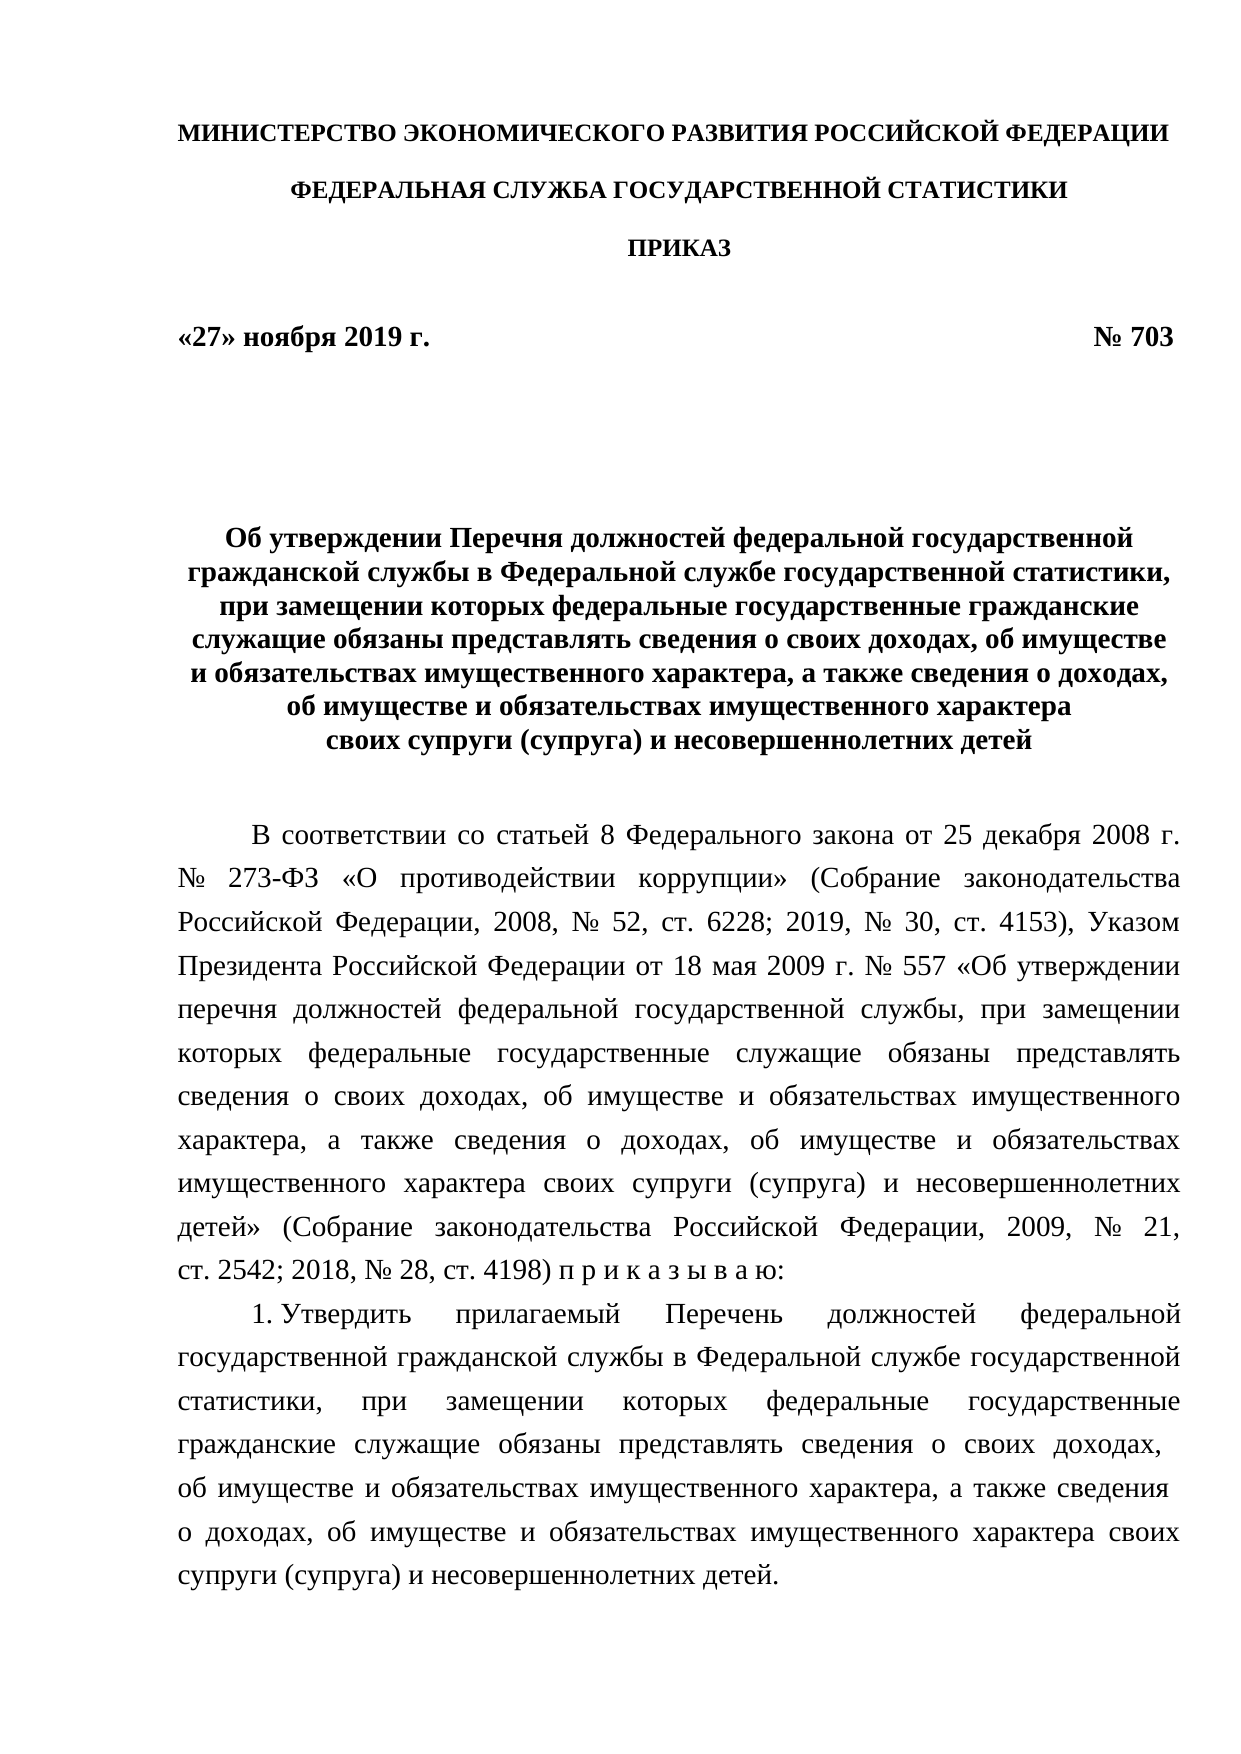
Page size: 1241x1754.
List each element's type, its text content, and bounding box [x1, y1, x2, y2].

title об имуществе и обязательствах имущественного характера [177, 688, 1181, 722]
title ПРИКАЗ [177, 233, 1181, 262]
title ФЕДЕРАЛЬНАЯ СЛУЖБА ГОСУДАРСТВЕННОЙ СТАТИСТИКИ [177, 176, 1181, 204]
title «27» ноября 2019 г. № 703 [177, 319, 1181, 353]
title своих супруги (супруга) и несовершеннолетних детей [177, 722, 1181, 755]
title гражданской службы в Федеральной службе государственной статистики, при замещении которых федеральные государственные гражданские служащие обязаны представлять сведения о своих доходах, об имуществе и обязательствах имущественного характера, а также сведения о доходах, [177, 554, 1181, 688]
title МИНИСТЕРСТВО ЭКОНОМИЧЕСКОГО РАЗВИТИЯ РОССИЙСКОЙ ФЕДЕРАЦИИ [177, 118, 1181, 147]
text 1. Утвердить прилагаемый Перечень должностей федеральной государственной гражданской службы в Федеральной службе государственной статистики, при замещении которых федеральные государственные гражданские служащие обязаны представлять сведения о своих доходах, об имуществе и обязательствах имущественного характера, а также сведения о доходах, об имуществе и обязательствах имущественного характера своих супруги (супруга) и несовершеннолетних детей. [177, 1296, 1181, 1591]
title Об утверждении Перечня должностей федеральной государственной [177, 521, 1181, 554]
text В соответствии со статьей 8 Федерального закона от 25 декабря 2008 г. № 273-ФЗ «О противодействии коррупции» (Собрание законодательства Российской Федерации, 2008, № 52, ст. 6228; 2019, № 30, ст. 4153), Указом Президента Российской Федерации от 18 мая 2009 г. № 557 «Об утверждении перечня должностей федеральной государственной службы, при замещении которых федеральные государственные служащие обязаны представлять сведения о своих доходах, об имуществе и обязательствах имущественного характера, а также сведения о доходах, об имуществе и обязательствах имущественного характера своих супруги (супруга) и несовершеннолетних детей» (Собрание законодательства Российской Федерации, 2009, № 21, ст. 2542; 2018, № 28, ст. 4198) п р и к а з ы в а ю: [177, 817, 1181, 1286]
